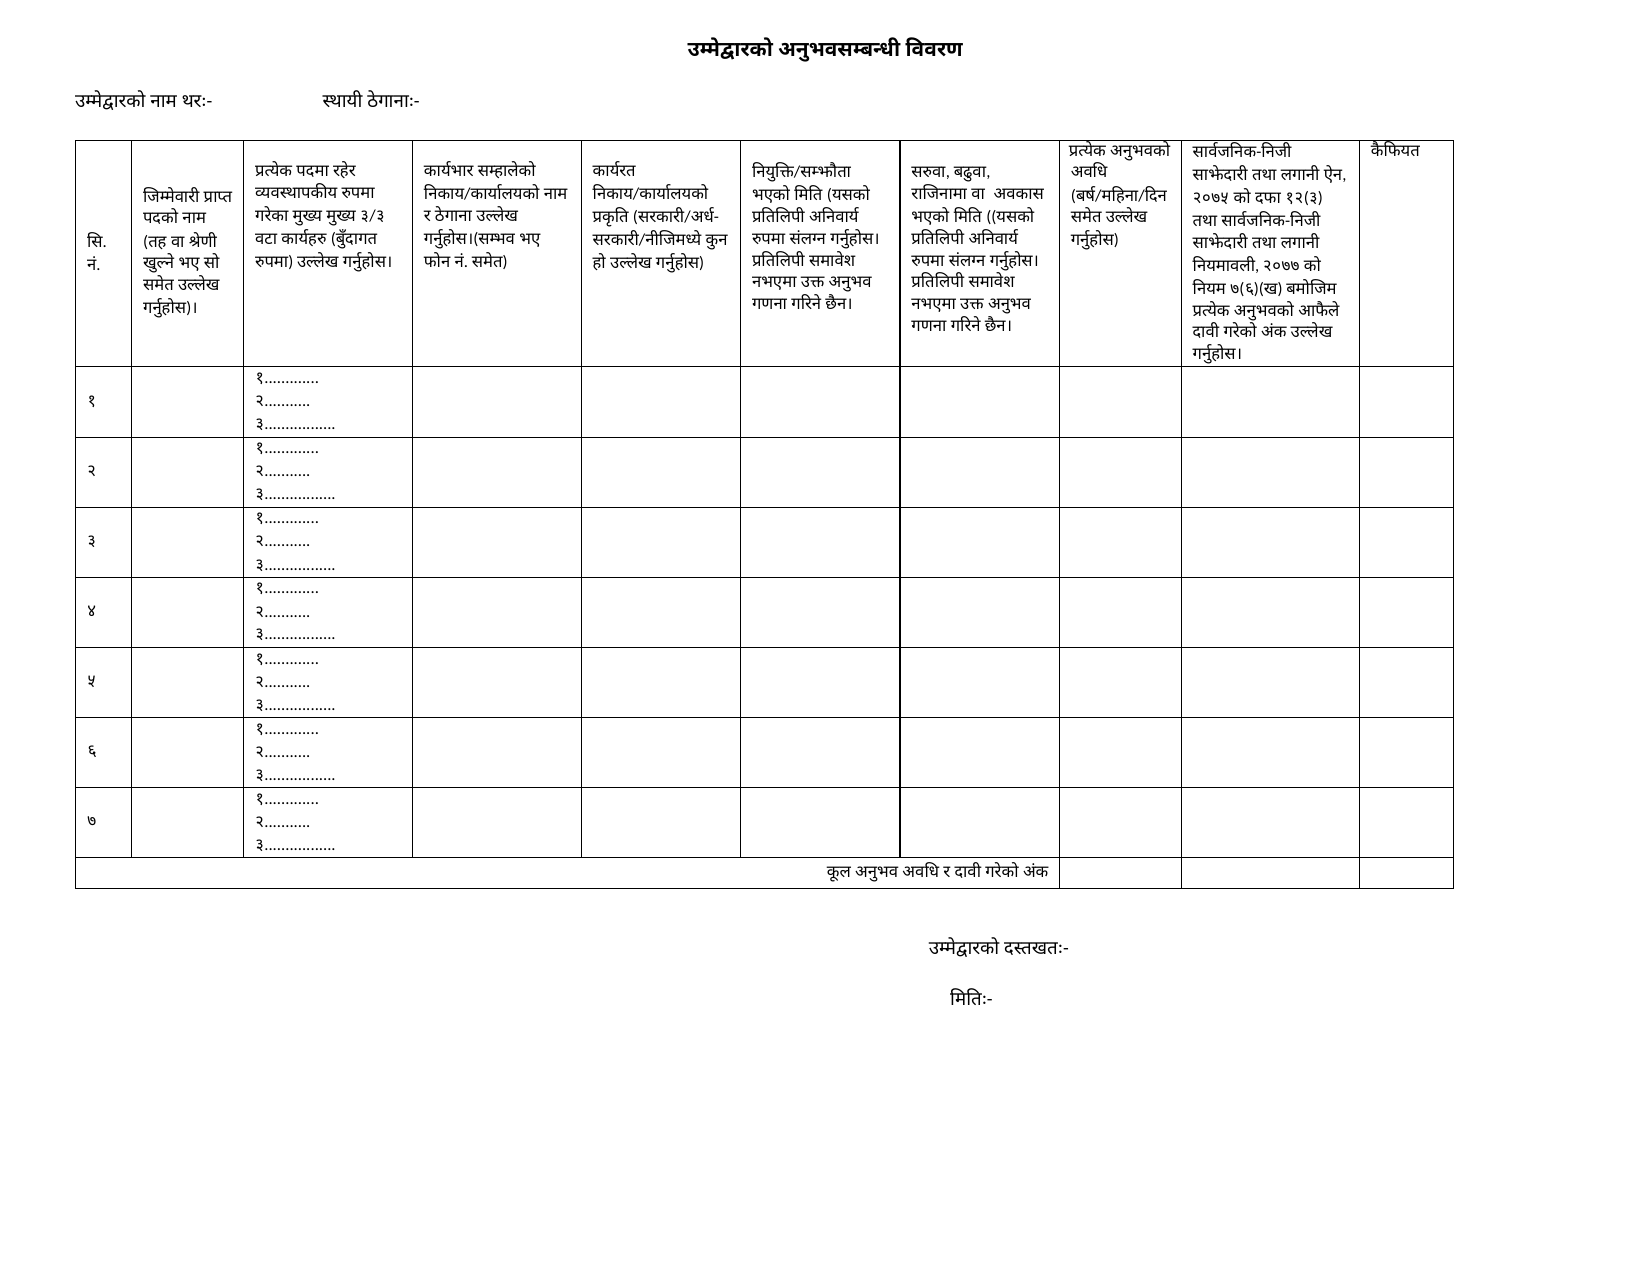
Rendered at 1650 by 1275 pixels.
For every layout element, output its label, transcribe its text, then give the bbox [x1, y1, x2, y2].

table_cell १............. २........... ३................. [244, 367, 412, 437]
table_cell [132, 438, 243, 507]
table_cell [741, 438, 899, 507]
table_cell [582, 788, 740, 857]
table_cell [1182, 578, 1359, 647]
table_header प्रत्येक अनुभवको अवधि (बर्ष/महिना/दिन समेत उल्लेख गर्नुहोस) [1060, 141, 1181, 366]
table_cell [1360, 718, 1453, 787]
table_cell [1060, 508, 1181, 577]
table_cell २ [76, 438, 131, 507]
table_header सरुवा, बढुवा, राजिनामा वा अवकास भएको मिति ((यसको प्रतिलिपी अनिवार्य रुपमा संलग्न गर्नुहोस। प्रतिलिपी समावेश नभएमा उक्त अनुभव गणना गरिने छैन। [901, 141, 1059, 366]
table_cell [1360, 508, 1453, 577]
table_cell [132, 788, 243, 857]
table_cell [1182, 367, 1359, 437]
table_header नियुक्ति/सम्झौता भएको मिति (यसको प्रतिलिपी अनिवार्य रुपमा संलग्न गर्नुहोस। प्रतिलिपी समावेश नभएमा उक्त अनुभव गणना गरिने छैन। [741, 141, 899, 366]
table_cell [413, 788, 581, 857]
table_cell [1360, 578, 1453, 647]
table_cell [741, 508, 899, 577]
table_cell [1060, 648, 1181, 717]
text उम्मेद्‍वारको नाम थरः- स्थायी ठेगानाः- [75, 89, 1575, 116]
table_cell [413, 508, 581, 577]
table_cell [901, 718, 1059, 787]
table_cell [1060, 367, 1181, 437]
table_header कार्यरत निकाय/कार्यालयको प्रकृति (सरकारी/अर्ध-सरकारी/नीजिमध्ये कुन हो उल्लेख गर्नुहोस) [582, 141, 740, 366]
table_cell [1360, 788, 1453, 857]
table_cell [1182, 858, 1359, 888]
table_header सार्वजनिक-निजी साझेदारी तथा लगानी ऐन, २०७५ को दफा १२(३) तथा सार्वजनिक-निजी साझेदारी तथा लगानी नियमावली, २०७७ को नियम ७(६)(ख) बमोजिम प्रत्येक अनुभवको आफैले दावी गरेको अंक उल्लेख गर्नुहोस। [1182, 141, 1359, 366]
table_cell [1182, 508, 1359, 577]
table_cell [582, 648, 740, 717]
table_cell [413, 367, 581, 437]
table_cell [413, 438, 581, 507]
table_cell [901, 438, 1059, 507]
table_cell ६ [76, 718, 131, 787]
table_cell ७ [76, 788, 131, 857]
table_cell [1060, 788, 1181, 857]
table_cell [1360, 648, 1453, 717]
table_cell [901, 648, 1059, 717]
table_cell [901, 508, 1059, 577]
table_cell [741, 367, 899, 437]
table_cell [1060, 438, 1181, 507]
table_cell ४ [76, 578, 131, 647]
table_cell [901, 788, 1059, 857]
table_cell [741, 648, 899, 717]
table_cell १ [76, 367, 131, 437]
text उम्मेद्‍वारको अनुभवसम्बन्धी विवरण [75, 37, 1575, 65]
table_cell [741, 788, 899, 857]
table_cell ३ [76, 508, 131, 577]
table_cell [132, 648, 243, 717]
table_cell [132, 508, 243, 577]
table_cell [741, 578, 899, 647]
table_cell १............. २........... ३................. [244, 578, 412, 647]
table_cell [1360, 858, 1453, 888]
table_cell [1182, 648, 1359, 717]
table_cell [132, 718, 243, 787]
table_cell [1060, 578, 1181, 647]
table_cell [1060, 858, 1181, 888]
table_cell [582, 438, 740, 507]
table_cell ५ [76, 648, 131, 717]
table_cell [901, 578, 1059, 647]
table_cell १............. २........... ३................. [244, 438, 412, 507]
table_cell [1182, 718, 1359, 787]
table_cell [132, 578, 243, 647]
table_cell [582, 508, 740, 577]
table_cell [582, 718, 740, 787]
table_header जिम्मेवारी प्राप्त पदको नाम (तह वा श्रेणी खुल्ने भए सो समेत उल्लेख गर्नुहोस)। [132, 141, 243, 366]
table_cell [1360, 367, 1453, 437]
table_cell १............. २........... ३................. [244, 508, 412, 577]
table_header प्रत्येक पदमा रहेर व्यवस्थापकीय रुपमा गरेका मुख्य मुख्य ३/३ वटा कार्यहरु (बुँदागत रुपमा) उल्लेख गर्नुहोस। [244, 141, 412, 366]
table_cell कूल अनुभव अवधि र दावी गरेको अंक [76, 858, 1059, 888]
table_cell [1182, 438, 1359, 507]
table_cell [741, 718, 899, 787]
table_cell [582, 578, 740, 647]
table_cell [1360, 438, 1453, 507]
table_header सि. नं. [76, 141, 131, 366]
table_cell [132, 367, 243, 437]
table_cell [413, 648, 581, 717]
table_cell [413, 578, 581, 647]
table_cell १............. २........... ३................. [244, 788, 412, 857]
table_cell १............. २........... ३................. [244, 718, 412, 787]
table_cell [901, 367, 1059, 437]
table_header कैफियत [1360, 141, 1453, 366]
table_cell [1060, 718, 1181, 787]
table_cell १............. २........... ३................. [244, 648, 412, 717]
text उम्मेद्‍वारको दस्तखतः- [75, 936, 1575, 962]
table_cell [582, 367, 740, 437]
table_cell [1182, 788, 1359, 857]
table_cell [413, 718, 581, 787]
table_header कार्यभार सम्हालेको निकाय/कार्यालयको नाम र ठेगाना उल्लेख गर्नुहोस।(सम्भव भए फोन नं. समेत) [413, 141, 581, 366]
text मितिः- [75, 987, 1575, 1013]
